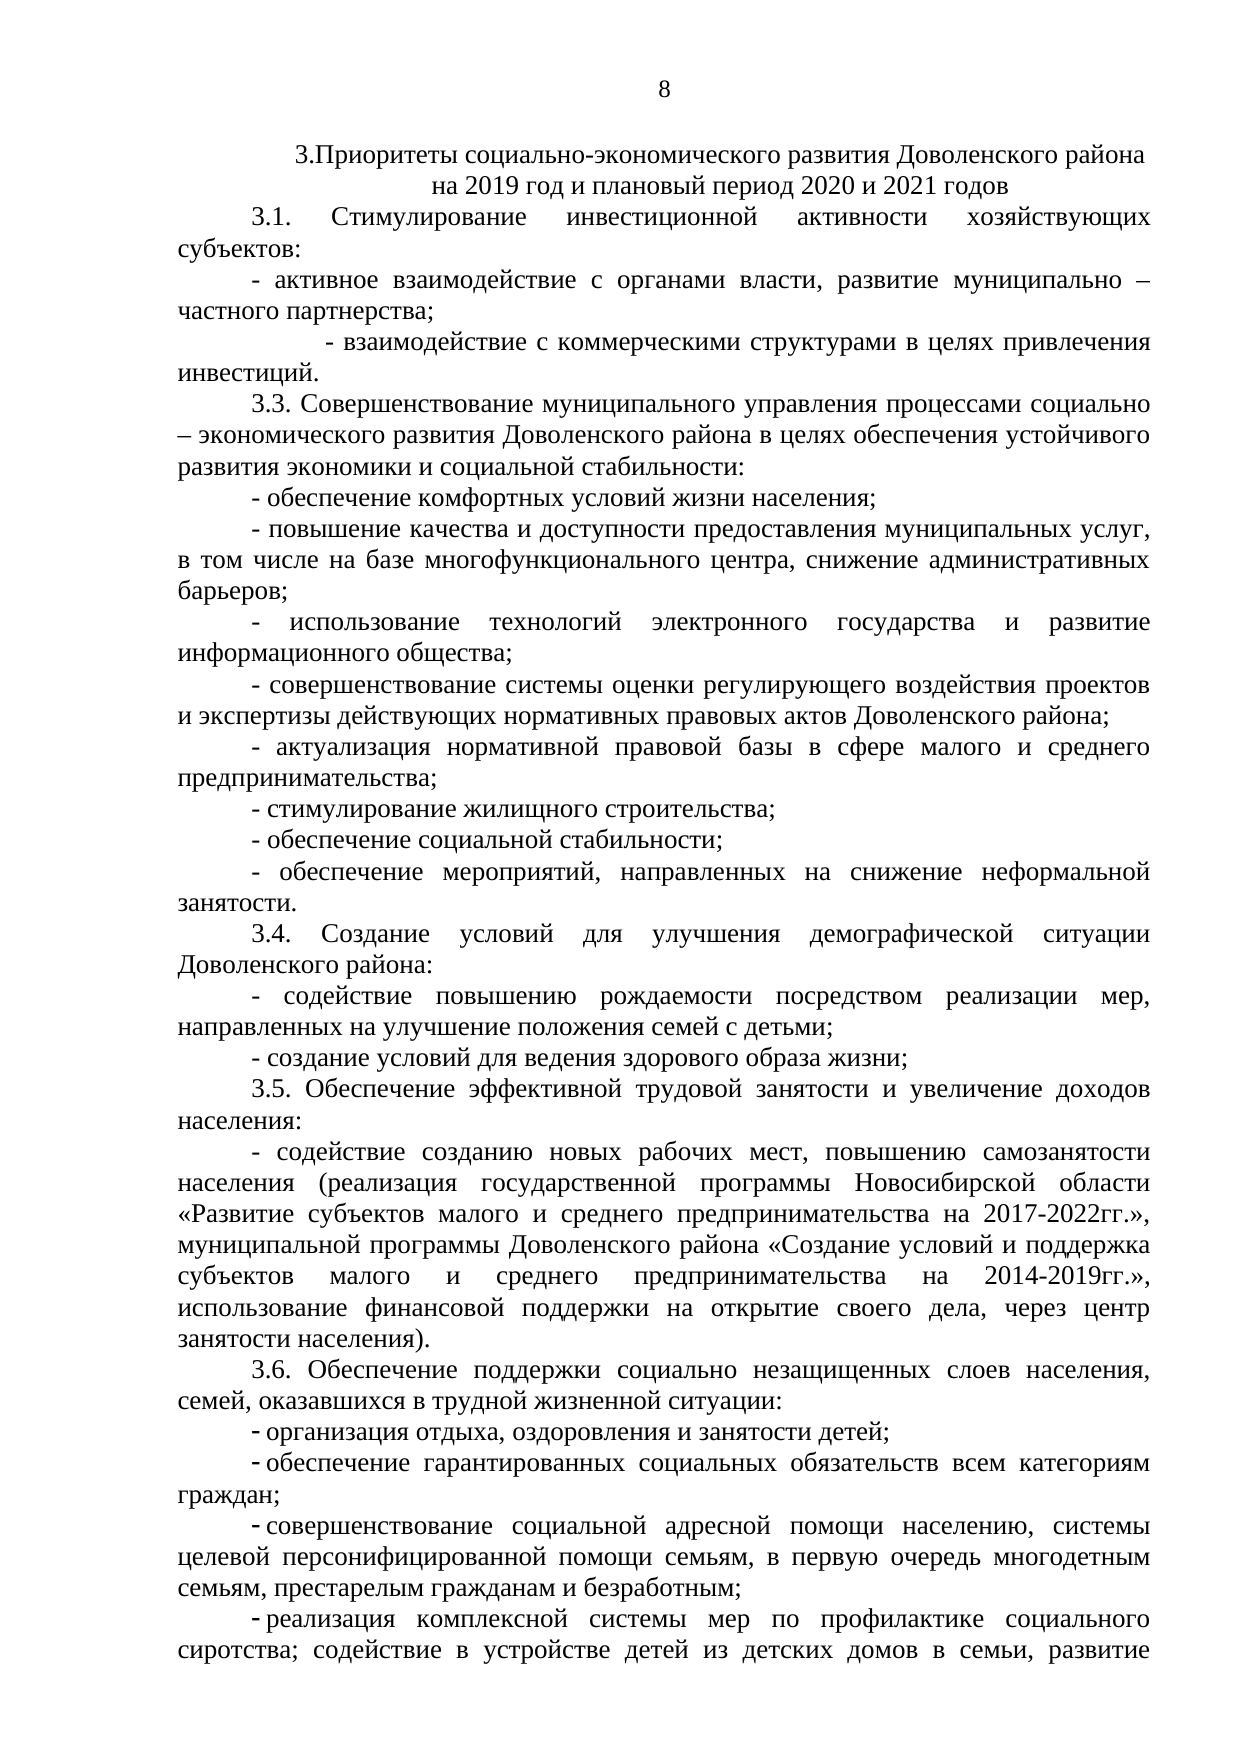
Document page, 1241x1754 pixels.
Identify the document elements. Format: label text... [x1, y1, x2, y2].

text - содействие созданию новых рабочих мест, повышению самозанятости населения (реализация государственной программы Новосибирской области «Развитие субъектов малого и среднего предпринимательства на 2017-2022гг.», муниципальной программы Доволенского района «Создание условий и поддержка субъектов малого и среднего предпринимательства на 2014-2019гг.», использование финансовой поддержки на открытие своего дела, через центр занятости населения). [177, 1135, 1152, 1353]
list обеспечение гарантированных социальных обязательств всем категориям граждан; [177, 1446, 1152, 1509]
text - обеспечение мероприятий, направленных на снижение неформальной занятости. [177, 854, 1152, 917]
text - содействие повышению рождаемости посредством реализации мер, направленных на улучшение положения семей с детьми; [177, 979, 1152, 1041]
text - обеспечение комфортных условий жизни населения; [177, 481, 1152, 512]
list 3.Приоритеты социально-экономического развития Доволенского района на 2019 год и плановый период 2020 и 2021 годов [289, 138, 1152, 201]
text 3.3. Совершенствование муниципального управления процессами социально – экономического развития Доволенского района в целях обеспечения устойчивого развития экономики и социальной стабильности: [177, 387, 1152, 481]
text - взаимодействие с коммерческими структурами в целях привлечения инвестиций. [177, 325, 1152, 387]
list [177, 1602, 1152, 1665]
text - актуализация нормативной правовой базы в сфере малого и среднего предпринимательства; [177, 730, 1152, 792]
list организация отдыха, оздоровления и занятости детей; [177, 1415, 1152, 1446]
text 3.6. Обеспечение поддержки социально незащищенных слоев населения, семей, оказавшихся в трудной жизненной ситуации: [177, 1353, 1152, 1415]
text 3.1. Стимулирование инвестиционной активности хозяйствующих субъектов: [177, 201, 1152, 263]
text - стимулирование жилищного строительства; [177, 792, 1152, 823]
text - создание условий для ведения здорового образа жизни; [177, 1041, 1152, 1073]
text - обеспечение социальной стабильности; [177, 823, 1152, 854]
list совершенствование социальной адресной помощи населению, системы целевой персонифицированной помощи семьям, в первую очередь многодетным семьям, престарелым гражданам и безработным; [177, 1509, 1152, 1602]
text - активное взаимодействие с органами власти, развитие муниципально – частного партнерства; [177, 263, 1152, 325]
text - повышение качества и доступности предоставления муниципальных услуг, в том числе на базе многофункционального центра, снижение административных барьеров; [177, 512, 1152, 605]
text - совершенствование системы оценки регулирующего воздействия проектов и экспертизы действующих нормативных правовых актов Доволенского района; [177, 668, 1152, 730]
text - использование технологий электронного государства и развитие информационного общества; [177, 605, 1152, 668]
text 3.5. Обеспечение эффективной трудовой занятости и увеличение доходов населения: [177, 1073, 1152, 1135]
text 3.4. Создание условий для улучшения демографической ситуации Доволенского района: [177, 917, 1152, 979]
